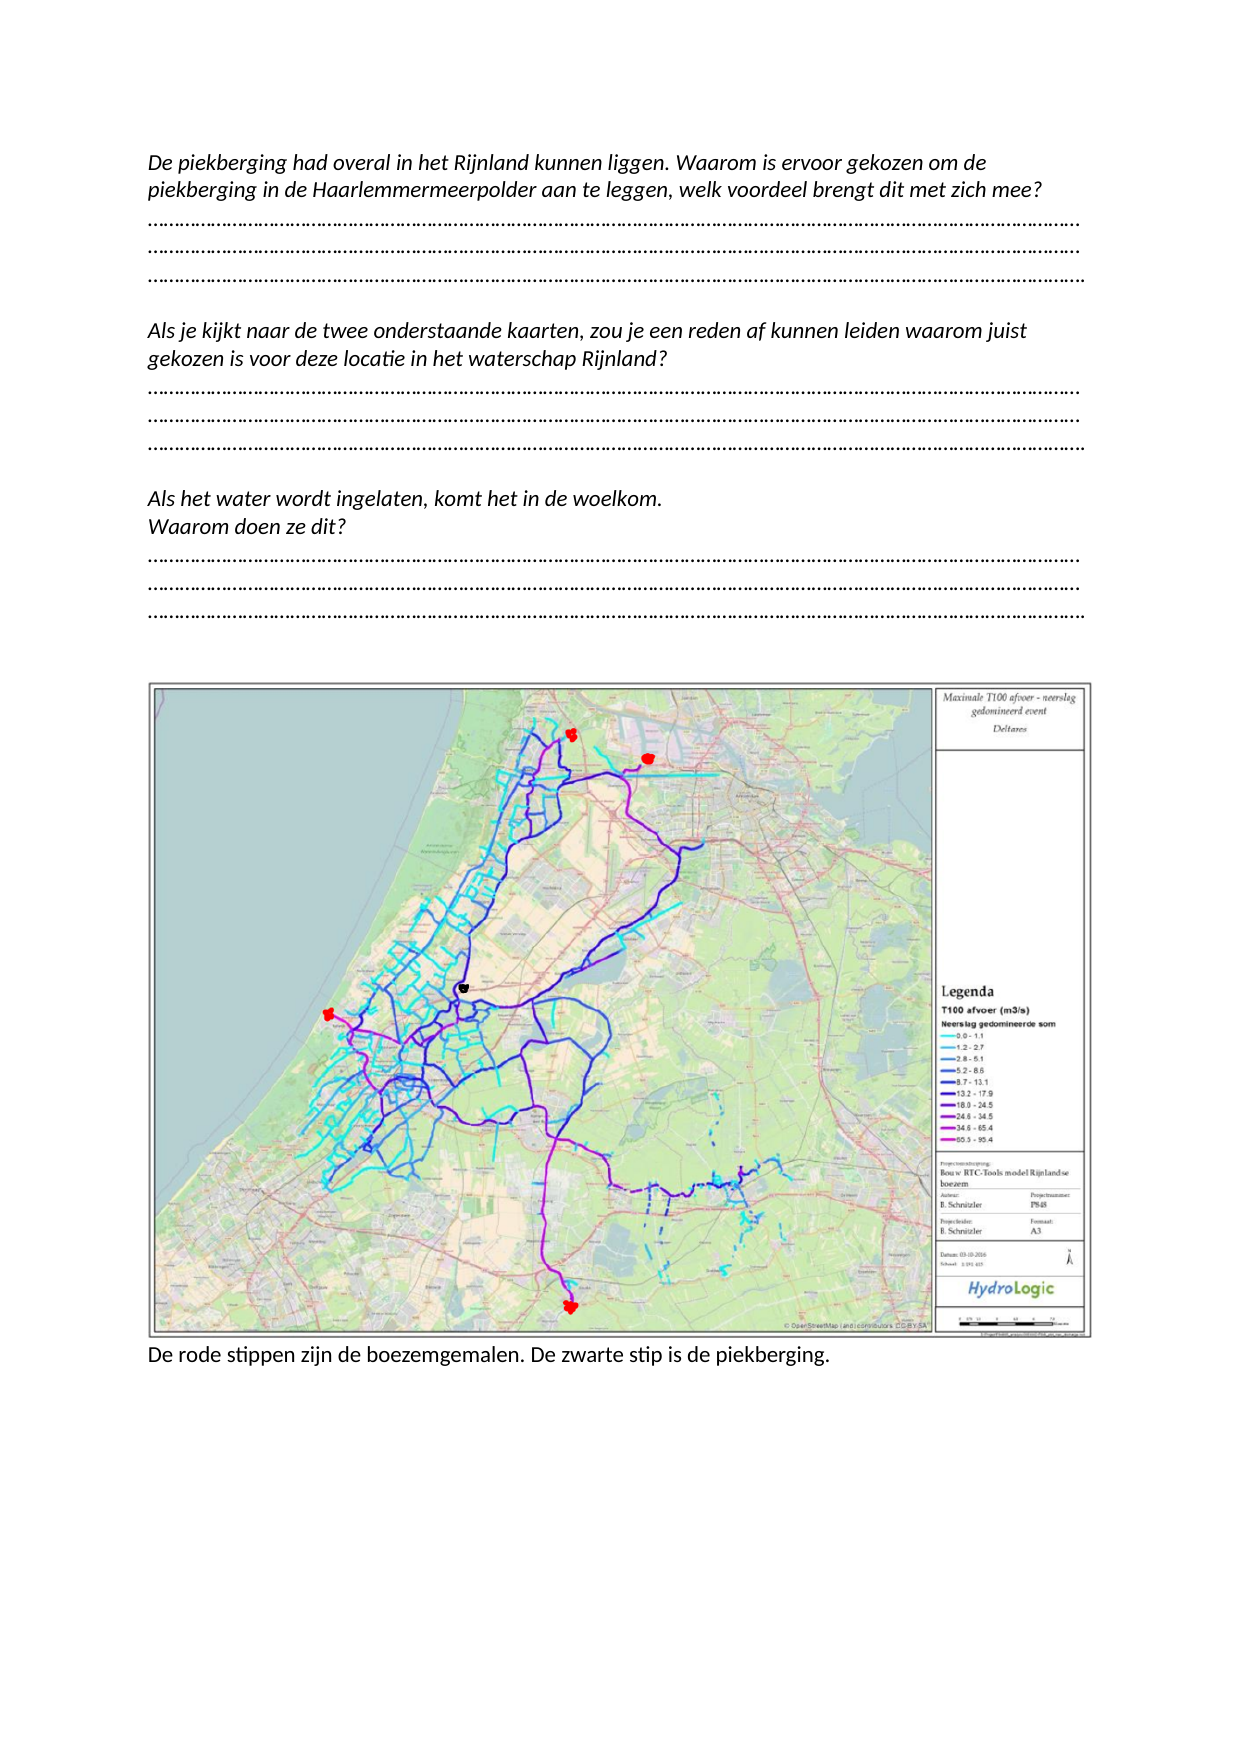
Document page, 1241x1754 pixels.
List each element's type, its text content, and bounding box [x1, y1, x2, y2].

text De piekberging had overal in het Rijnland kunnen liggen. Waarom is ervoor gekozen om de piekberging in de Haarlemmermeerpolder aan te leggen, welk voordeel brengt dit met zich mee? ………………………………………………………………………………………………………………………………………………………………………………………………………………………………………………………………………………………………………………………………………………………………………………………………………………………………………………………………………………………. [148, 148, 1093, 288]
picture [147, 680, 1093, 1341]
text Als je kijkt naar de twee onderstaande kaarten, zou je een reden af kunnen leiden waarom juist gekozen is voor deze locatie in het waterschap Rijnland? [148, 316, 1093, 372]
text De rode stippen zijn de boezemgemalen. De zwarte stip is de piekberging. [148, 1341, 1093, 1368]
text ………………………………………………………………………………………………………………………………………………………………………………………………………………………………………………………………………………………………………………………………………………………………………………………………………………………………………………………………………………………. [148, 372, 1093, 456]
text Als het water wordt ingelaten, komt het in de woelkom. Waarom doen ze dit? ………………………………………………………………………………………………………………………………………………………………………………………………………………………………………………………………………………………………………………………………………………………………………………………………………………………………………………………………………………………. [148, 484, 1093, 624]
